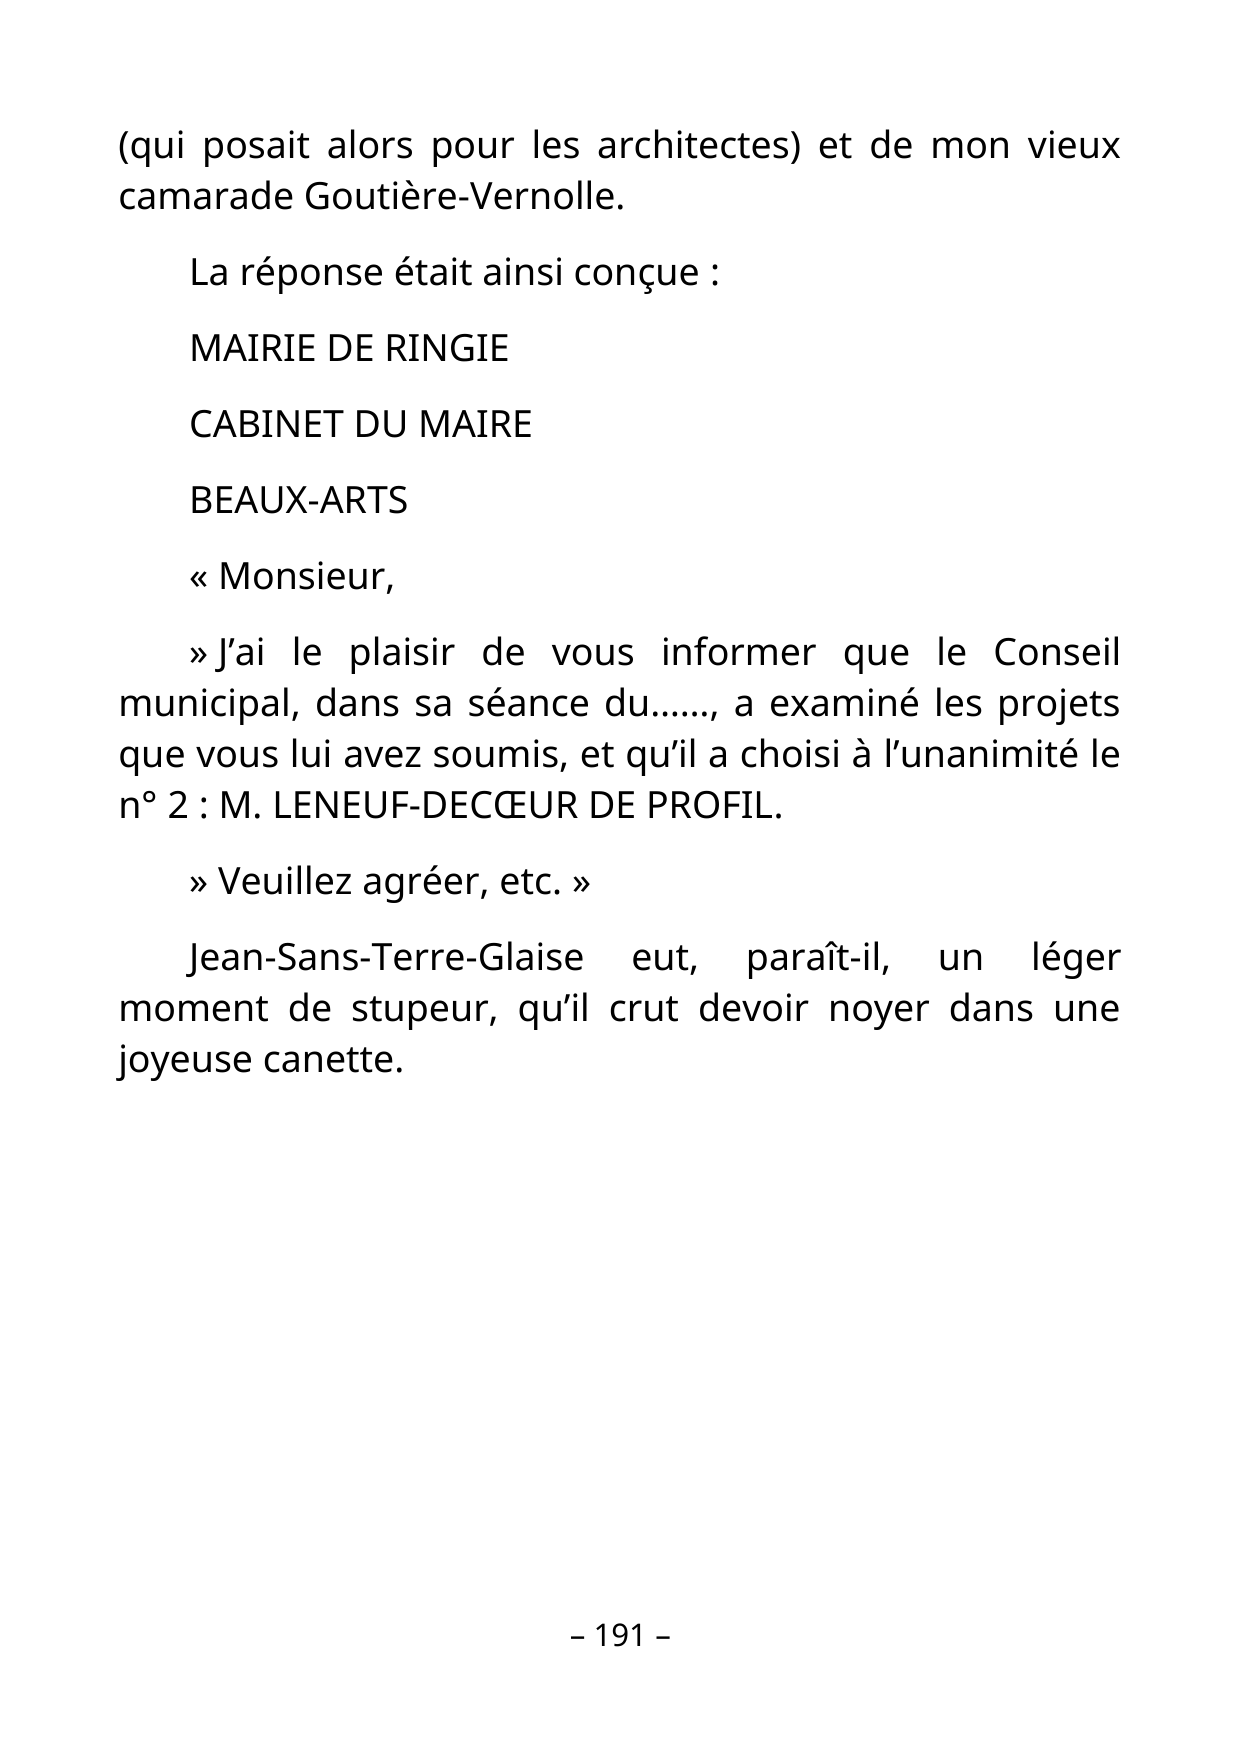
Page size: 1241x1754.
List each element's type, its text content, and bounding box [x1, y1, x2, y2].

text La réponse était ainsi conçue : [118, 245, 1122, 296]
text CABINET DU MAIRE [118, 397, 1122, 448]
text » J’ai le plaisir de vous informer que le Conseil municipal, dans sa séance du……, a examiné les projets que vous lui avez soumis, et qu’il a choisi à l’unanimité le n° 2 : M. LENEUF-DECŒUR DE PROFIL. [118, 625, 1122, 829]
text BEAUX-ARTS [118, 473, 1122, 524]
text MAIRIE DE RINGIE [118, 321, 1122, 372]
text » Veuillez agréer, etc. » [118, 854, 1122, 906]
text « Monsieur, [118, 549, 1122, 600]
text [118, 118, 1122, 220]
text Jean-Sans-Terre-Glaise eut, paraît-il, un léger moment de stupeur, qu’il crut devoir noyer dans une joyeuse canette. [118, 931, 1122, 1084]
